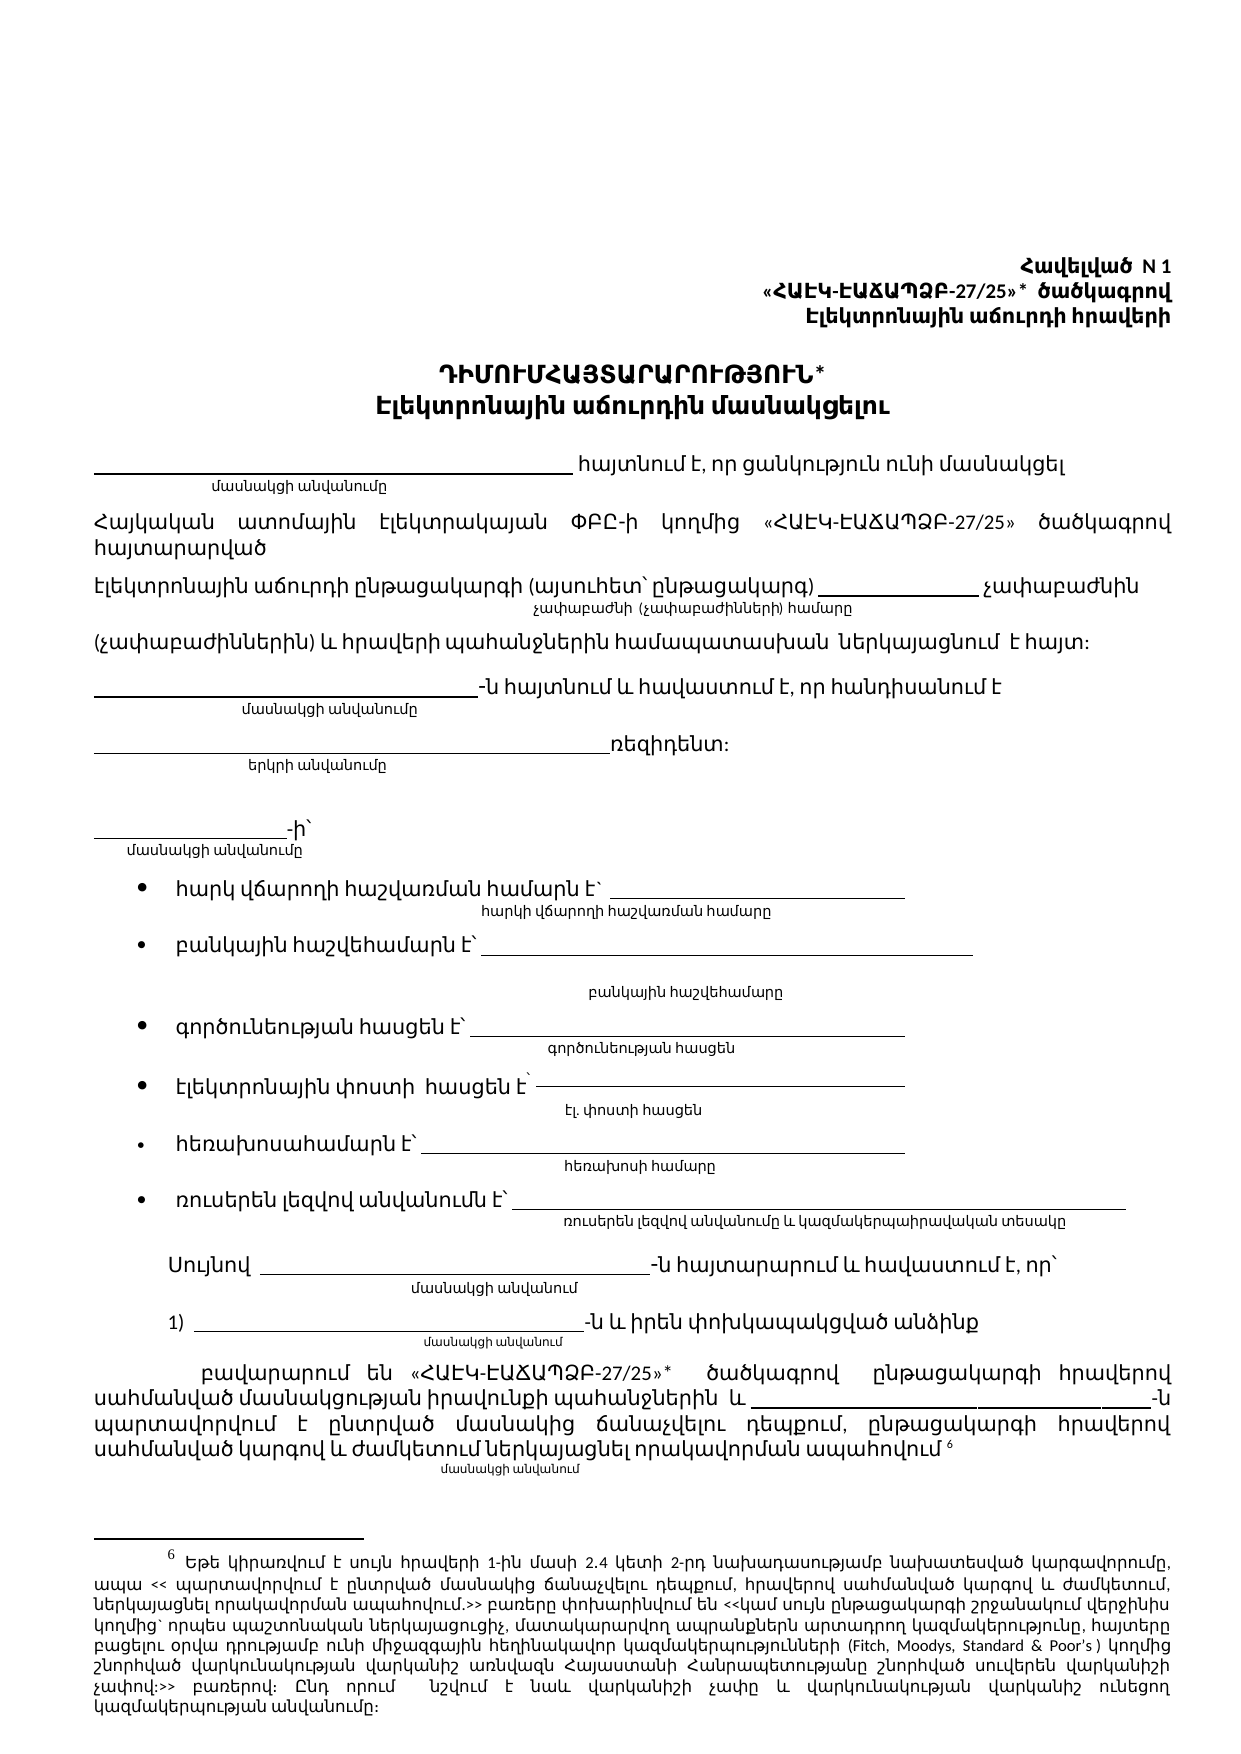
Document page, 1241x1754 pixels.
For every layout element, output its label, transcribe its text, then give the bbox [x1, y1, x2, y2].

text (չափաբաժիններին) և հրավերի պահանջներին համապատասխան ներկայացնում է հայտ: [94, 629, 1171, 655]
list հարկ վճարողի հաշվառման համարն է` [138, 872, 1171, 902]
list էլեկտրոնային փոստի հասցեն է՝ [138, 1070, 1171, 1101]
text Հայկական ատոմային էլեկտրակայան ՓԲԸ-ի կողմից «ՀԱԷԿ-ԷԱՃԱՊՁԲ-27/25» ծածկագրով հայտարարված [94, 507, 1171, 561]
text -ն հայտնում և հավաստում է, որ հանդիսանում է [94, 670, 1171, 701]
text մասնակցի անվանում [94, 1462, 1171, 1487]
text Էլեկտրոնային աճուրդի հրավերի [94, 304, 1171, 329]
text բավարարում են «ՀԱԷԿ-ԷԱՃԱՊՁԲ-27/25»* ծածկագրով ընթացակարգի հրավերով սահմանված մասնակցության իրավունքի պահանջներին և -ն պարտավորվում է ընտրված մասնակից ճանաչվելու դեպքում, ընթացակարգի հրավերով սահմանված կարգով և ժամկետում ներկայացնել որակավորման ապահովում [94, 1360, 1171, 1462]
list ռուսերեն լեզվով անվանումն է՝ [138, 1187, 1171, 1213]
text հայտնում է, որ ցանկություն ունի մասնակցել [94, 451, 1171, 477]
text «ՀԱԷԿ-ԷԱՃԱՊՁԲ-27/25»* ծածկագրով [94, 278, 1171, 304]
text բանկային հաշվեհամարը [94, 983, 1171, 1014]
text մասնակցի անվանումը [94, 841, 1171, 872]
text չափաբաժնի (չափաբաժինների) համարը [94, 599, 1171, 629]
list գործունեության հասցեն է՝ [138, 1014, 1171, 1040]
text ռուսերեն լեզվով անվանումը և կազմակերպաիրավական տեսակը [94, 1213, 1171, 1243]
text ԴԻՄՈՒՄՀԱՅՏԱՐԱՐՈՒԹՅՈՒՆ* [94, 360, 1171, 390]
text Հավելված N 1 [94, 253, 1171, 278]
text երկրի անվանումը [94, 756, 1171, 787]
subtitle Էլեկտրոնային աճուրդին մասնակցելու [94, 390, 1171, 421]
text 1) -ն և իրեն փոխկապակցված անձինք [94, 1309, 1171, 1335]
text մասնակցի անվանումը [94, 701, 1171, 731]
list հեռախոսահամարն է՝ [138, 1131, 1171, 1157]
text գործունեության հասցեն [94, 1040, 1171, 1070]
text մասնակցի անվանումը [94, 477, 1171, 507]
text մասնակցի անվանում [94, 1279, 1171, 1309]
text ռեզիդենտ: [94, 731, 1171, 756]
text Սույնով -ն հայտարարում և հավաստում է, որ՝ [94, 1248, 1171, 1279]
text մասնակցի անվանում [94, 1335, 1171, 1360]
text հեռախոսի համարը [462, 1157, 1171, 1187]
text -ի՝ [94, 816, 1171, 841]
text էլ. փոստի հասցեն [94, 1101, 1171, 1131]
text հարկի վճարողի հաշվառման համարը [94, 902, 1171, 933]
list բանկային հաշվեհամարն է՝ [138, 933, 1171, 983]
text էլեկտրոնային աճուրդի ընթացակարգի (այսուհետ՝ ընթացակարգ) չափաբաժնին [94, 573, 1171, 599]
